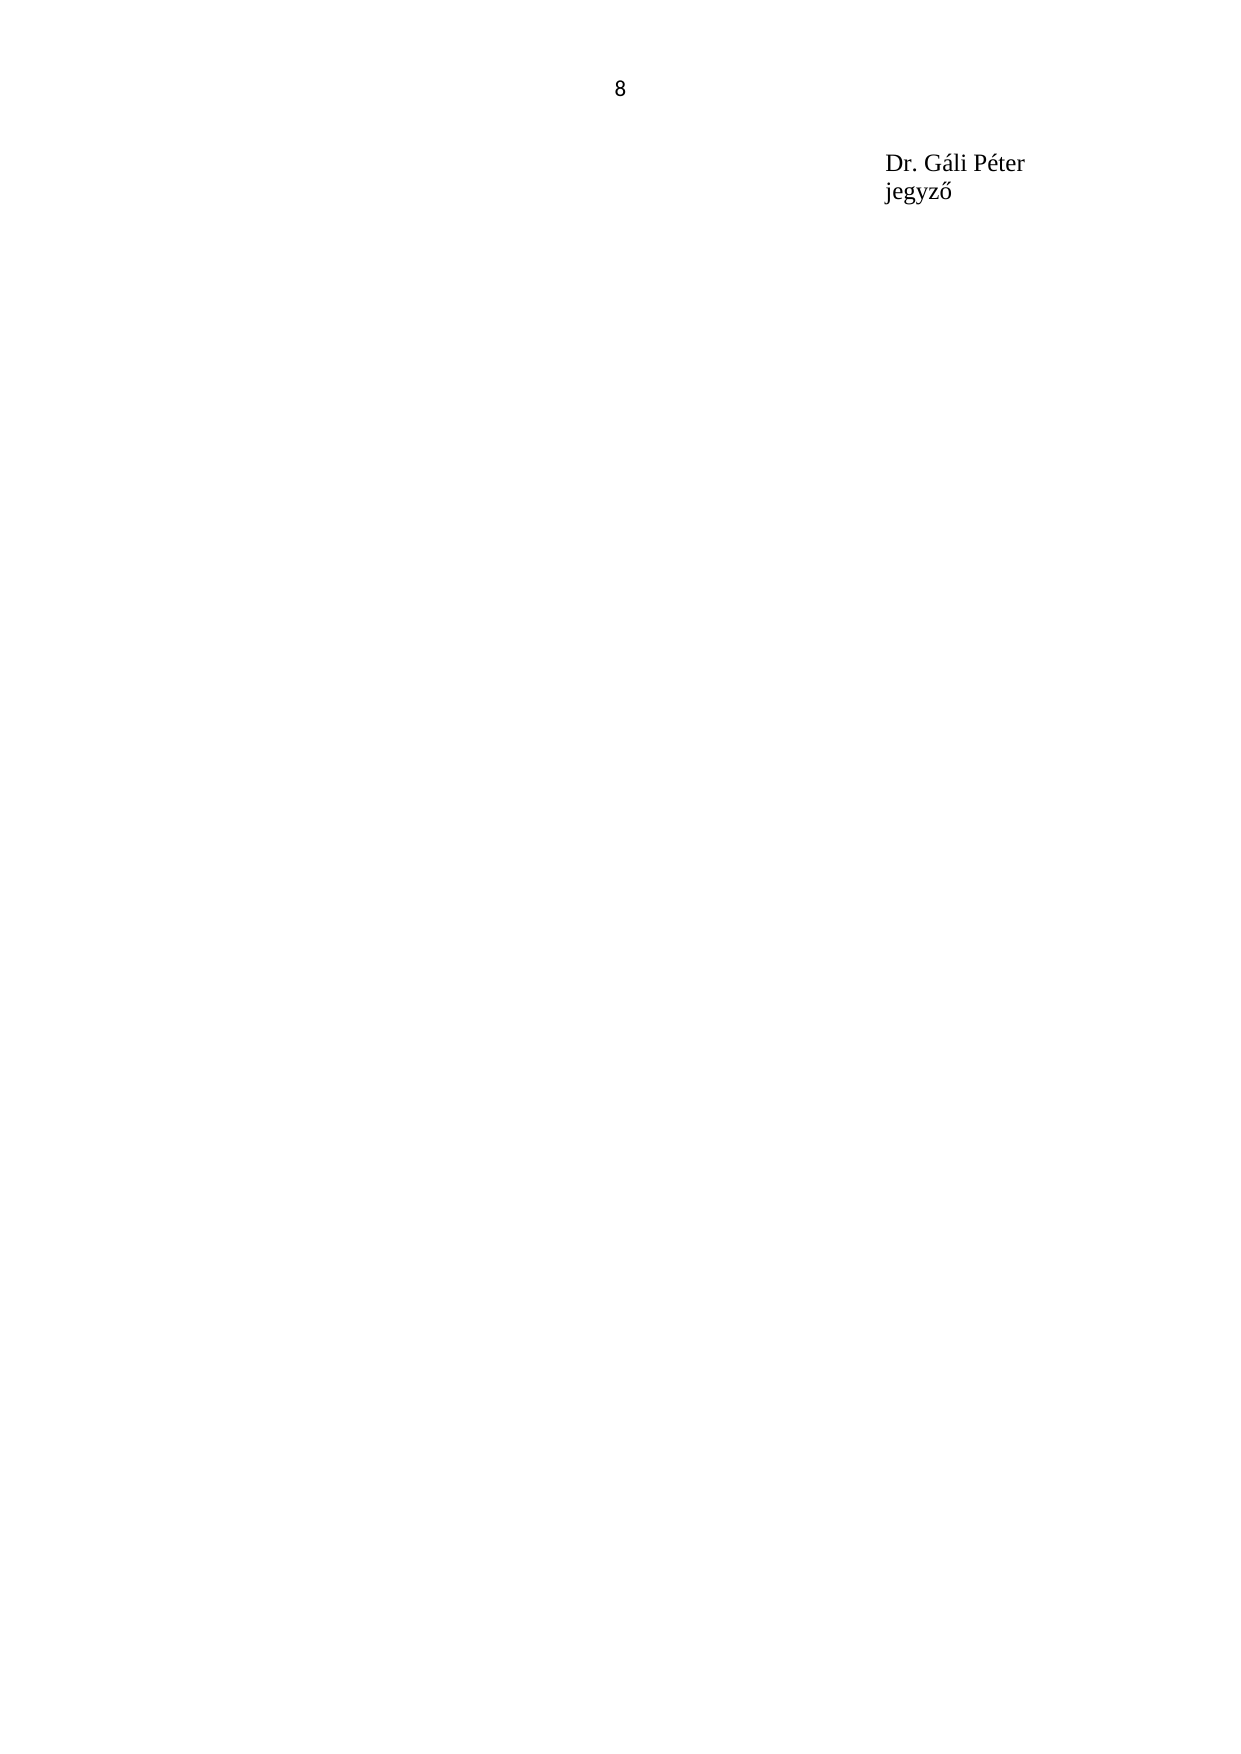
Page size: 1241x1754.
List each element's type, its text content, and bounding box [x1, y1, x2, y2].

text jegyző [148, 176, 1093, 205]
text Dr. Gáli Péter [148, 148, 1093, 176]
